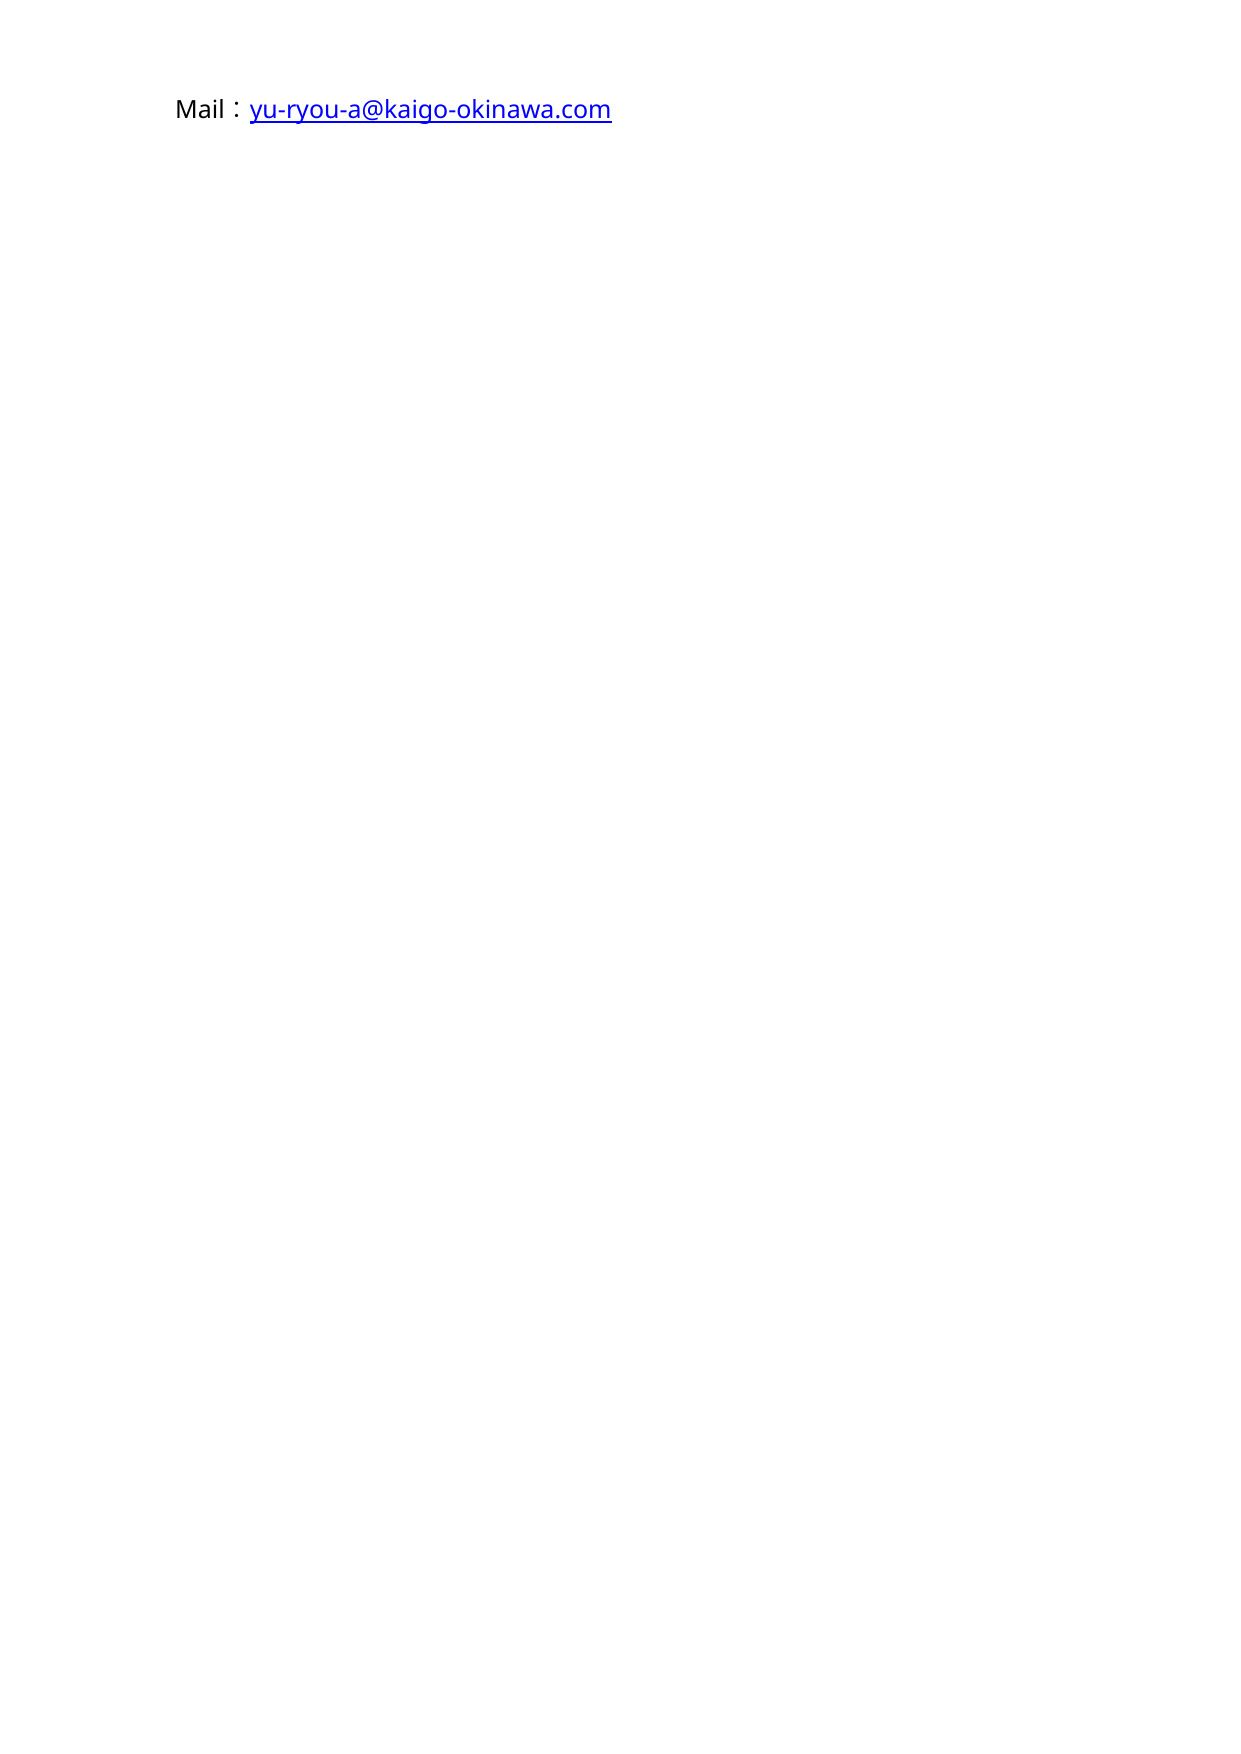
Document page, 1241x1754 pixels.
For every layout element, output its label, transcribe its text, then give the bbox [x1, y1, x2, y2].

text Mail：yu-ryou-a@kaigo-okinawa.com [75, 89, 1165, 127]
